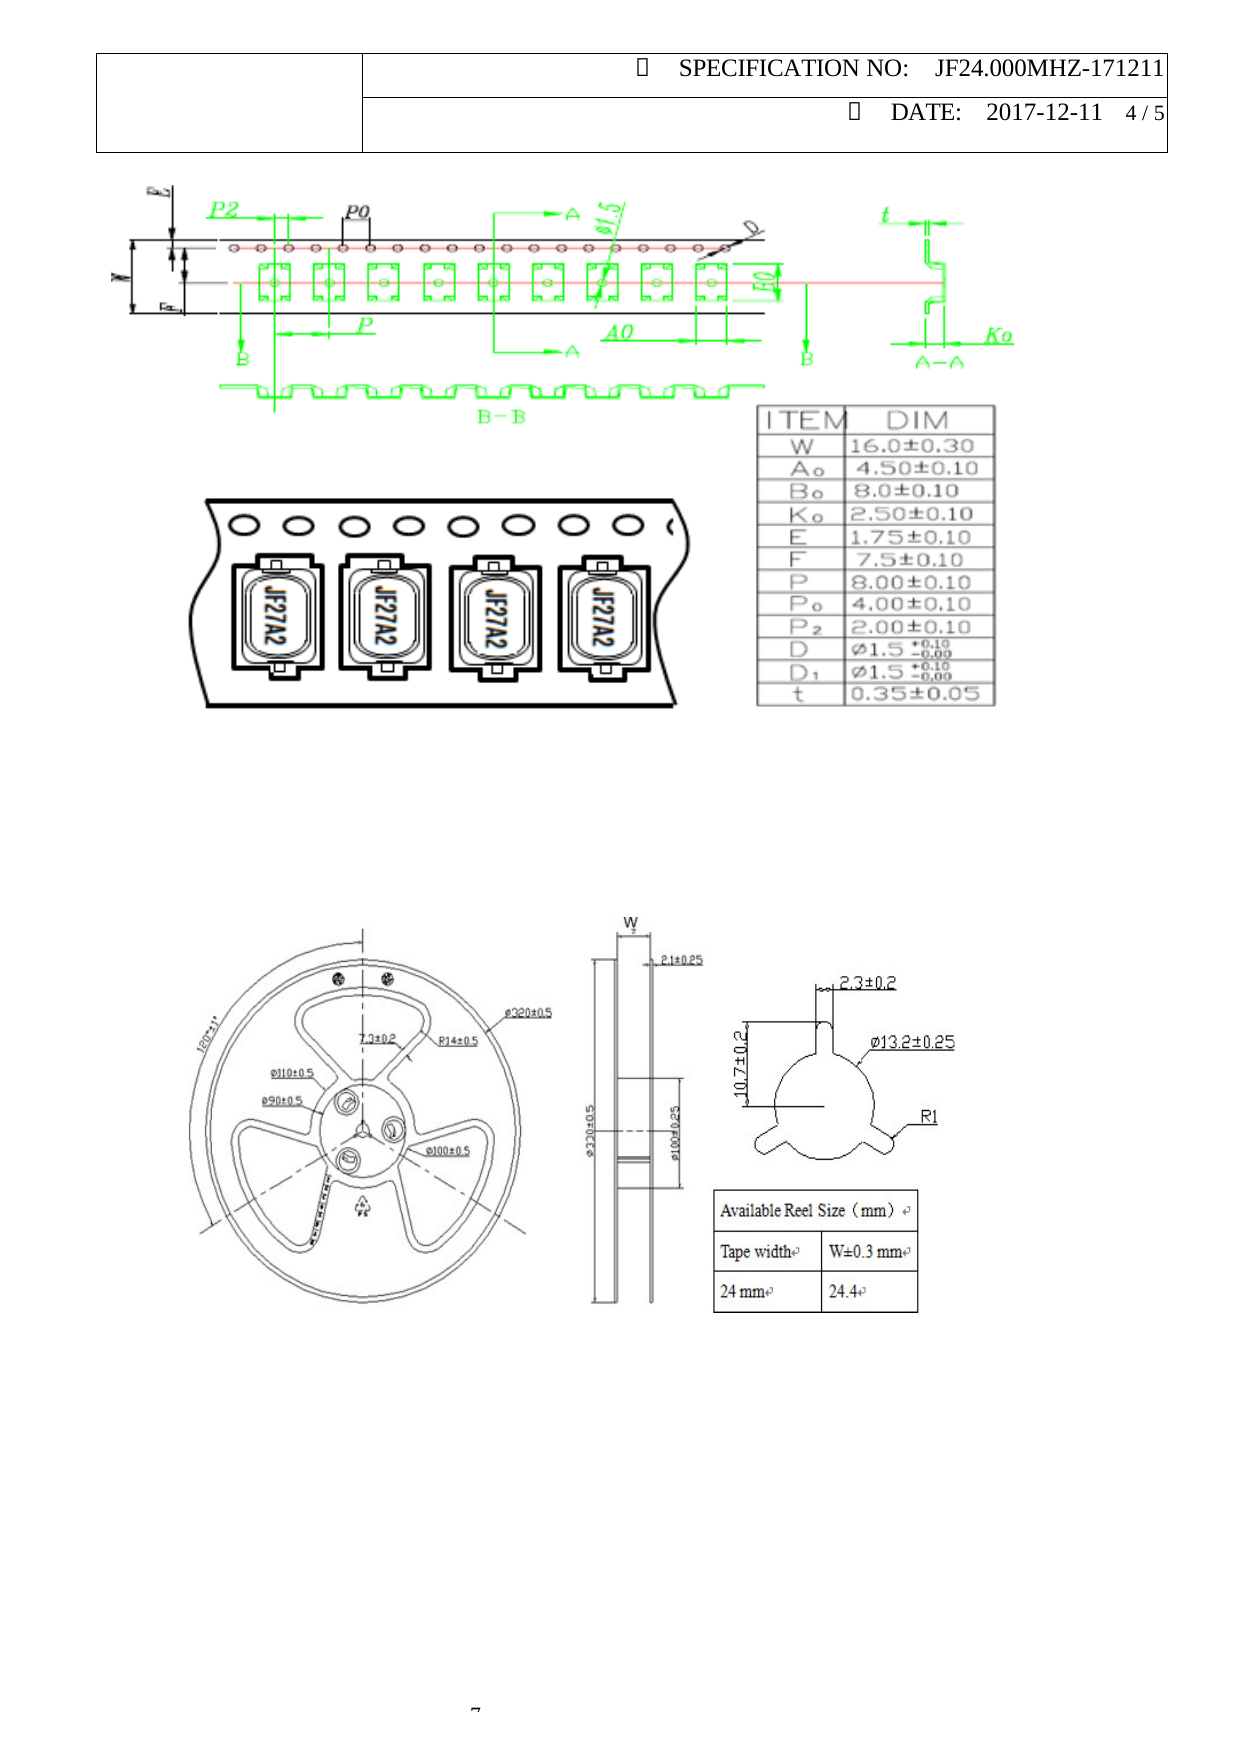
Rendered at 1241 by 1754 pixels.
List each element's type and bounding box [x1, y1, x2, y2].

picture [188, 917, 955, 1313]
picture [111, 185, 1015, 712]
